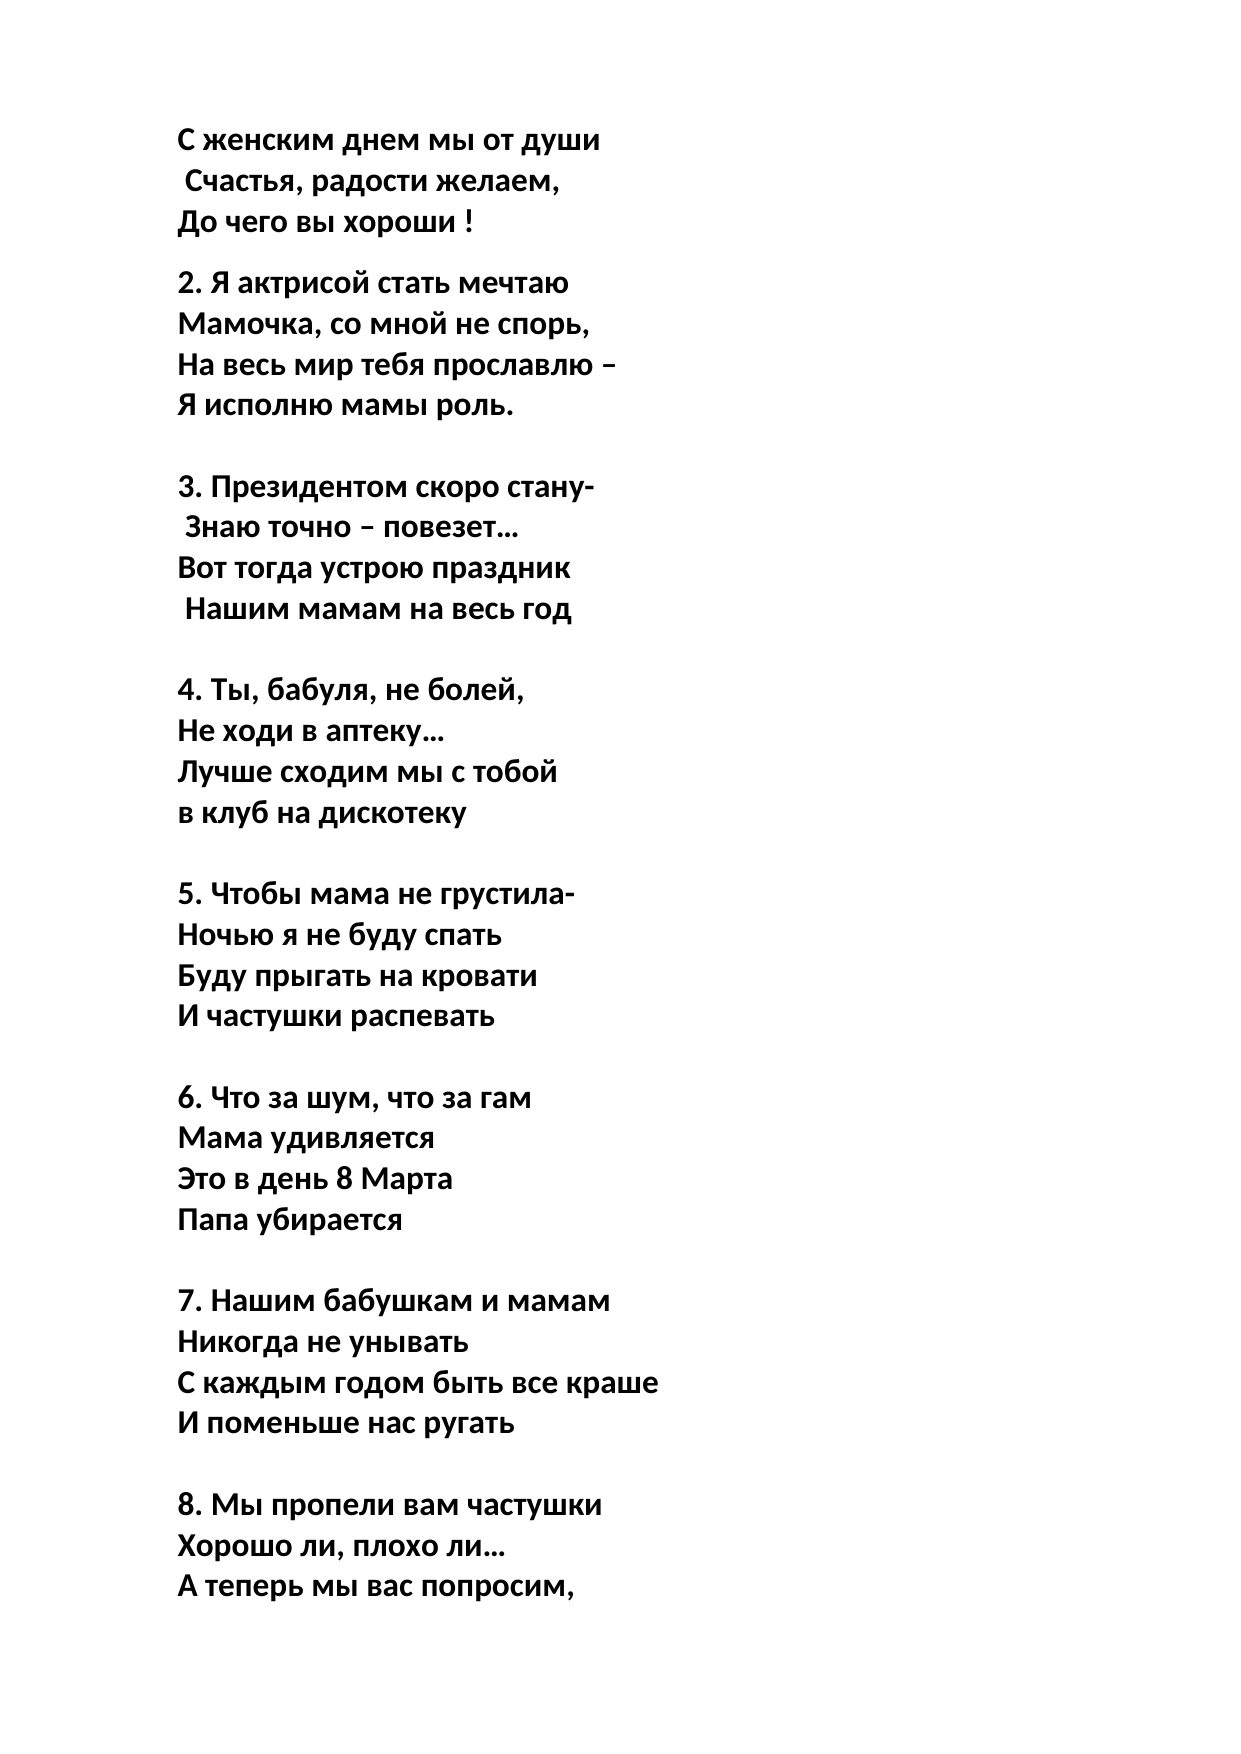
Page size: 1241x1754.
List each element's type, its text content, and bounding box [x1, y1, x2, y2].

text На весь мир тебя прославлю – [177, 343, 1152, 383]
text Вот тогда устрою праздник [177, 546, 1152, 587]
text Мамочка, со мной не спорь, [177, 302, 1152, 343]
text 2. Я актрисой стать мечтаю [177, 261, 1152, 302]
text в клуб на дискотеку [177, 791, 1152, 831]
text 6. Что за шум, что за гам [177, 1076, 1152, 1116]
text 5. Чтобы мама не грустила- [177, 872, 1152, 913]
text С женским днем мы от души [177, 118, 1152, 159]
text Не ходи в аптеку… [177, 709, 1152, 750]
text 8. Мы пропели вам частушки [177, 1483, 1152, 1524]
text А теперь мы вас попросим, [177, 1564, 1152, 1605]
text До чего вы хороши ! [177, 199, 1152, 240]
text Ночью я не буду спать [177, 913, 1152, 953]
text Папа убирается [177, 1198, 1152, 1239]
text 7. Нашим бабушкам и мамам [177, 1279, 1152, 1320]
text Знаю точно – повезет… [177, 506, 1152, 546]
text И частушки распевать [177, 994, 1152, 1035]
text Буду прыгать на кровати [177, 953, 1152, 994]
text 4. Ты, бабуля, не болей, [177, 668, 1152, 709]
text Это в день 8 Марта [177, 1157, 1152, 1198]
text Нашим мамам на весь год [177, 587, 1152, 628]
text Мама удивляется [177, 1116, 1152, 1157]
text Лучше сходим мы с тобой [177, 750, 1152, 791]
text С каждым годом быть все краше [177, 1361, 1152, 1402]
text 3. Президентом скоро стану- [177, 465, 1152, 506]
text Я исполню мамы роль. [177, 383, 1152, 424]
text Никогда не унывать [177, 1320, 1152, 1361]
text И поменьше нас ругать [177, 1402, 1152, 1442]
text Счастья, радости желаем, [177, 159, 1152, 199]
text Хорошо ли, плохо ли… [177, 1524, 1152, 1564]
